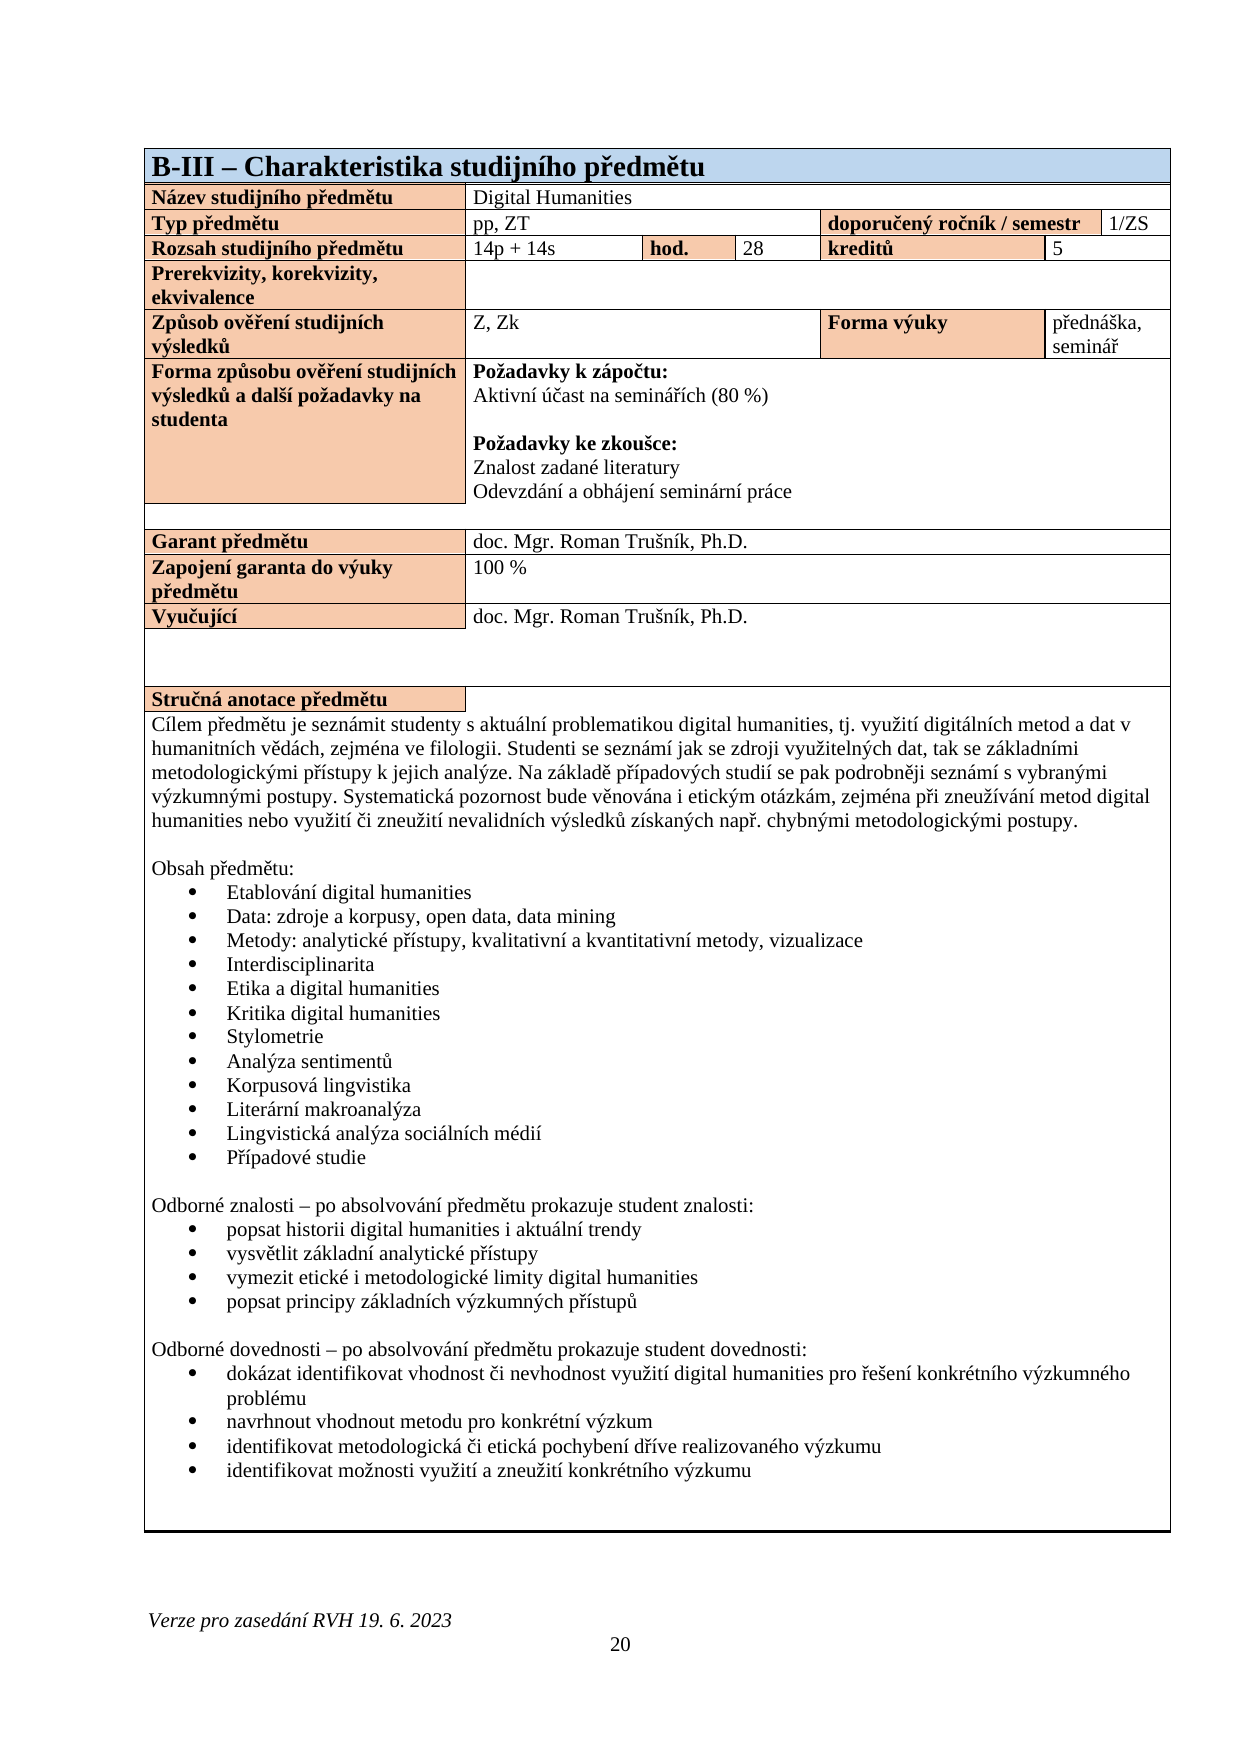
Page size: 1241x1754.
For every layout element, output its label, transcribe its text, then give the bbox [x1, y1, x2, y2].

table_cell Zapojení garanta do výuky předmětu [145, 555, 465, 603]
table_cell Rozsah studijního předmětu [145, 236, 465, 259]
table_cell Forma způsobu ověření studijních výsledků a další požadavky na studenta [145, 359, 465, 503]
table_cell pp, ZT [466, 210, 820, 234]
table_cell 28 [736, 236, 820, 259]
table_cell Vyučující [145, 604, 465, 628]
table_cell Stručná anotace předmětu [145, 687, 465, 711]
table_cell 1/ZS [1102, 210, 1170, 234]
table_cell Cílem předmětu je seznámit studenty s aktuální problematikou digital humanities, tj. využití digitálních metod a dat v humanitních vědách, zejména ve filologii. Studenti se seznámí jak se zdroji využitelných dat, tak se základními metodologickými přístupy k jejich analýze. Na základě případových studií se pak podrobněji seznámí s vybranými výzkumnými postupy. Systematická pozornost bude věnována i etickým otázkám, zejména při zneužívání metod digital humanities nebo využití či zneužití nevalidních výsledků získaných např. chybnými metodologickými postupy. Obsah předmětu: Etablování digital humanities Data: zdroje a korpusy, open data, data mining Metody: analytické přístupy, kvalitativní a kvantitativní metody, vizualizace Interdisciplinarita Etika a digital humanities Kritika digital humanities Stylometrie Analýza sentimentů Korpusová lingvistika Literární makroanalýza Lingvistická analýza sociálních médií Případové studie Odborné znalosti – po absolvování předmětu prokazuje student znalosti: popsat historii digital humanities i aktuální trendy vysvětlit základní analytické přístupy vymezit etické i metodologické limity digital humanities popsat principy základních výzkumných přístupů Odborné dovednosti – po absolvování předmětu prokazuje student dovednosti: dokázat identifikovat vhodnost či nevhodnost využití digital humanities pro řešení konkrétního výzkumného problému navrhnout vhodnout metodu pro konkrétní výzkum identifikovat metodologická či etická pochybení dříve realizovaného výzkumu identifikovat možnosti využití a zneužití konkrétního výzkumu [145, 711, 1170, 1530]
table_cell Digital Humanities [466, 185, 1170, 209]
table_cell [466, 687, 1170, 711]
table_header B-III – Charakteristika studijního předmětu [145, 149, 1170, 182]
table_cell [145, 503, 1170, 528]
table_cell Typ předmětu [145, 210, 465, 234]
table_cell hod. [643, 236, 735, 259]
table_cell Způsob ověření studijních výsledků [145, 310, 465, 358]
table_cell 5 [1046, 236, 1170, 259]
table_cell Prerekvizity, korekvizity, ekvivalence [145, 261, 465, 309]
table_cell přednáška, seminář [1046, 310, 1170, 358]
table_cell Z, Zk [466, 310, 820, 358]
table_cell 100 % [466, 555, 1170, 603]
table_cell Forma výuky [821, 310, 1044, 358]
table_cell 14p + 14s [466, 236, 642, 259]
table_cell [145, 628, 1170, 686]
table_cell doc. Mgr. Roman Trušník, Ph.D. [466, 530, 1170, 553]
table_cell Název studijního předmětu [145, 185, 465, 209]
table_cell doporučený ročník / semestr [821, 210, 1101, 234]
table_cell doc. Mgr. Roman Trušník, Ph.D. [466, 604, 1170, 628]
table_cell [466, 261, 1170, 309]
table_cell Požadavky k zápočtu: Aktivní účast na seminářích (80 %) Požadavky ke zkoušce: Znalost zadané literatury Odevzdání a obhájení seminární práce [466, 359, 1170, 503]
table_cell Garant předmětu [145, 530, 465, 553]
table_cell kreditů [821, 236, 1044, 259]
